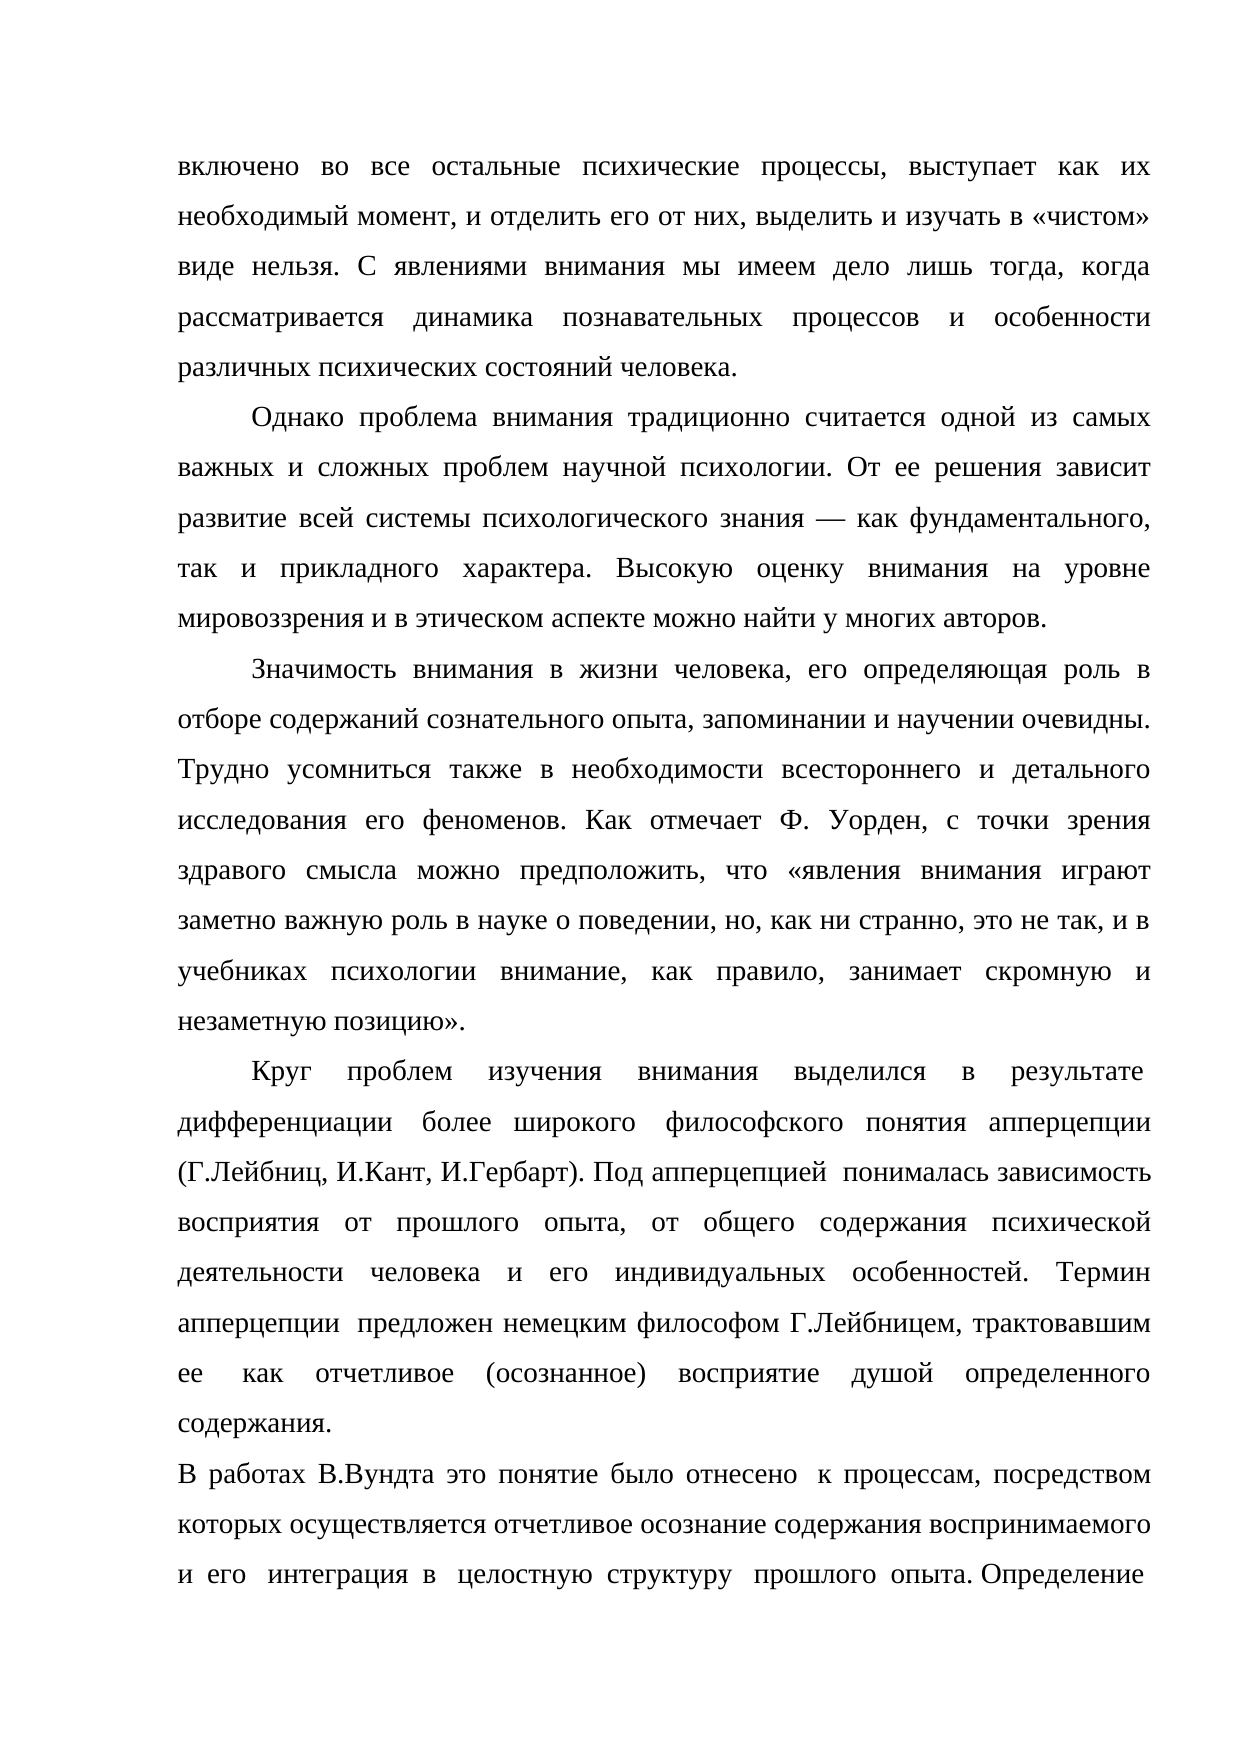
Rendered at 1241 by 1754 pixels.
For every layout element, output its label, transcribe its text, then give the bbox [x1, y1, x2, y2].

text Однако проблема внимания традиционно считается одной из самых важных и сложных проблем научной психологии. От ее решения зависит развитие всей системы психологического знания — как фундаментального, так и прикладного характера. Высокую оценку внимания на уровне мировоззрения и в этическом аспекте можно найти у многих авторов. [177, 399, 1152, 634]
text Значимость внимания в жизни человека, его определяющая роль в отборе содержаний сознательного опыта, запоминании и научении очевидны. Трудно усомниться также в необходимости всестороннего и детального исследования его феноменов. Как отмечает Ф. Уорден, с точки зрения здравого смысла можно предположить, что «явления внимания играют заметно важную роль в науке о поведении, но, как ни странно, это не так, и в учебниках психологии внимание, как правило, занимает скромную и незаметную позицию». [177, 651, 1152, 1037]
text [177, 1053, 1152, 1590]
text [177, 148, 1152, 382]
